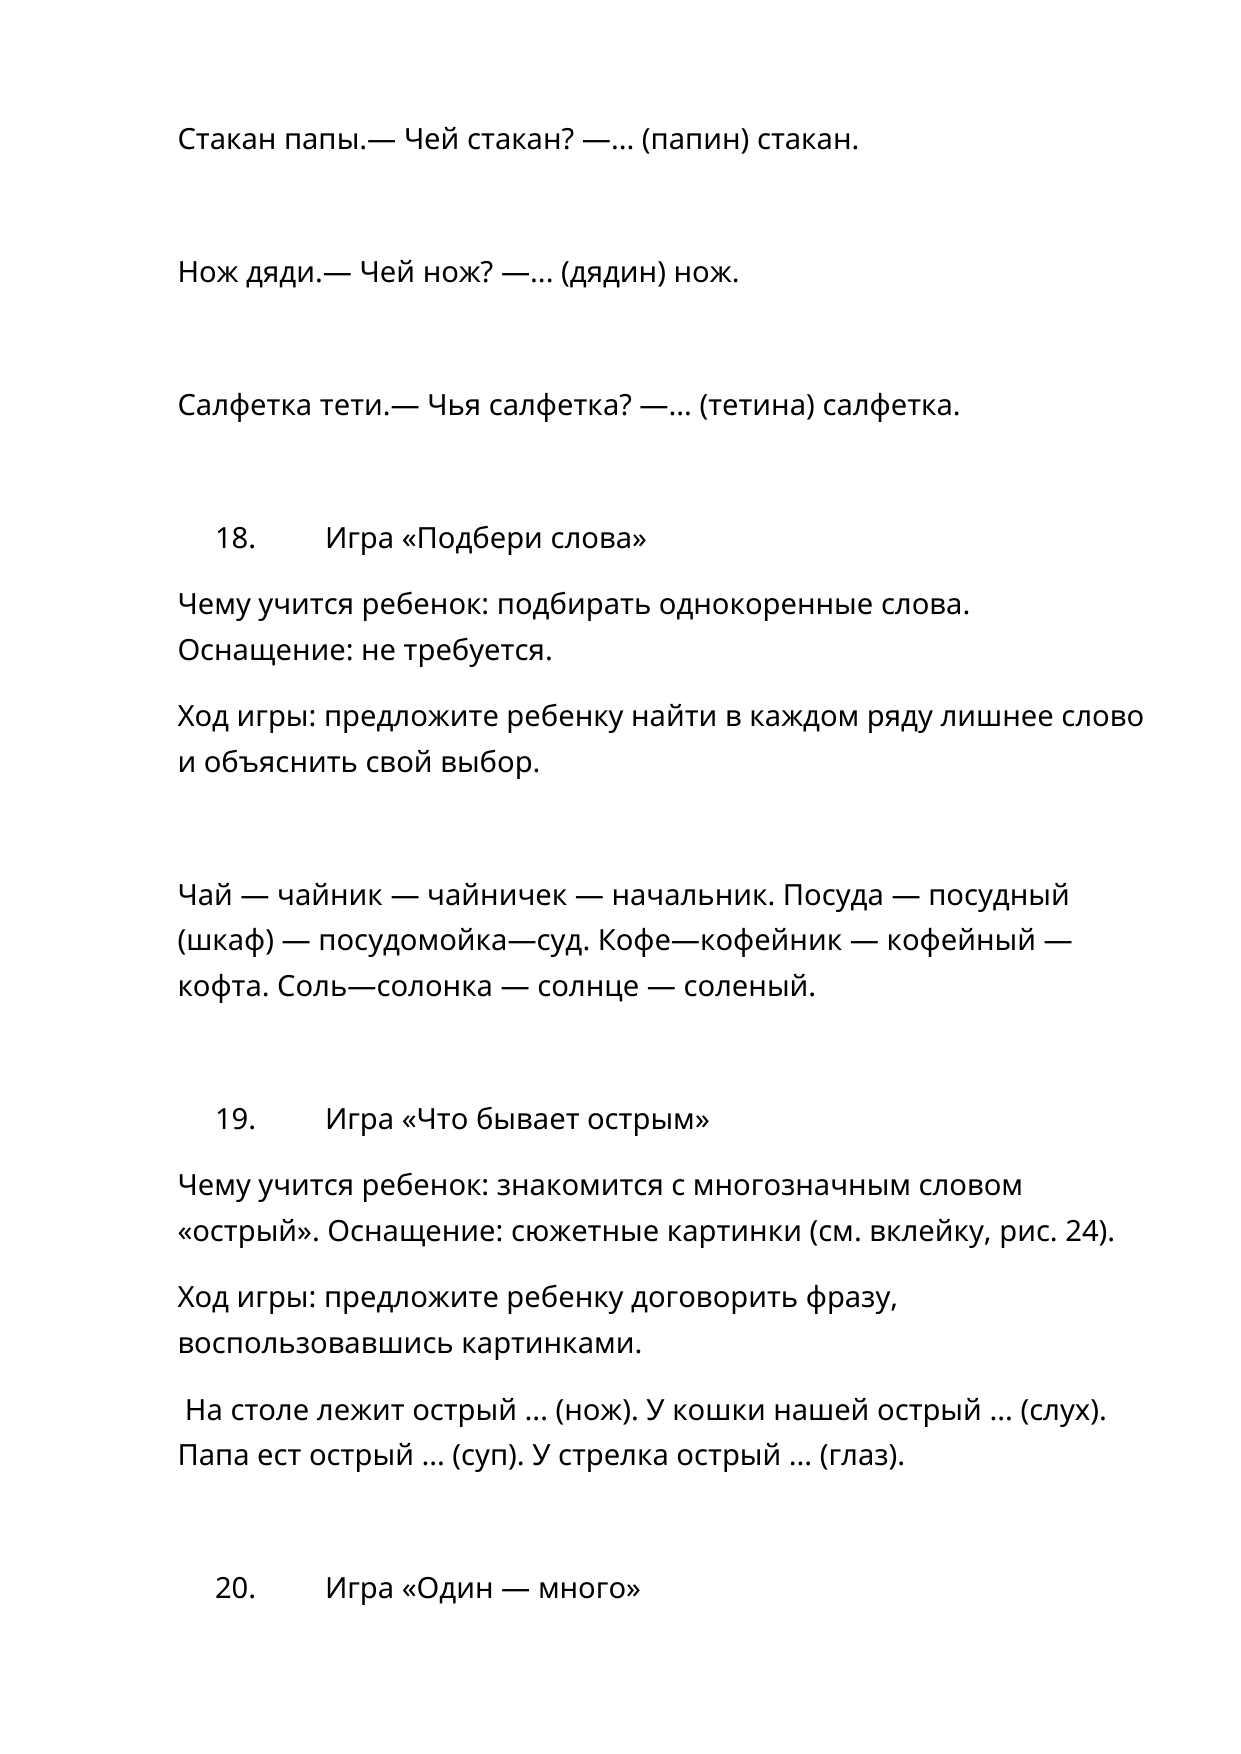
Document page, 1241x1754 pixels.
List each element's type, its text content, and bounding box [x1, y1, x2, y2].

text Чему учится ребенок: подбирать однокоренные слова. Оснащение: не требуется. [177, 583, 1152, 669]
text Чай — чайник — чайничек — начальник. Посуда — посудный (шкаф) — посудомойка—суд. Кофе—кофейник — кофейный — кофта. Соль—солонка — солнце — соленый. [177, 874, 1152, 1005]
list Игра «Что бывает острым» [215, 1098, 1152, 1138]
text Ход игры: предложите ребенку договорить фразу, воспользовавшись картинками. [177, 1277, 1152, 1362]
text Стакан папы.— Чей стакан? —... (папин) стакан. [177, 118, 1152, 158]
list Игра «Подбери слова» [215, 517, 1152, 557]
text Ход игры: предложите ребенку найти в каждом ряду лишнее слово и объяснить свой выбор. [177, 695, 1152, 781]
text Салфетка тети.— Чья салфетка? —... (тетина) салфетка. [177, 384, 1152, 424]
text Нож дяди.— Чей нож? —... (дядин) нож. [177, 251, 1152, 291]
text Чему учится ребенок: знакомится с многозначным словом «острый». Оснащение: сюжетные картинки (см. вклейку, рис. 24). [177, 1164, 1152, 1250]
list Игра «Один — много» [215, 1567, 1152, 1607]
text На столе лежит острый ... (нож). У кошки нашей острый ... (слух). Папа ест острый ... (суп). У стрелка острый ... (глаз). [177, 1389, 1152, 1474]
